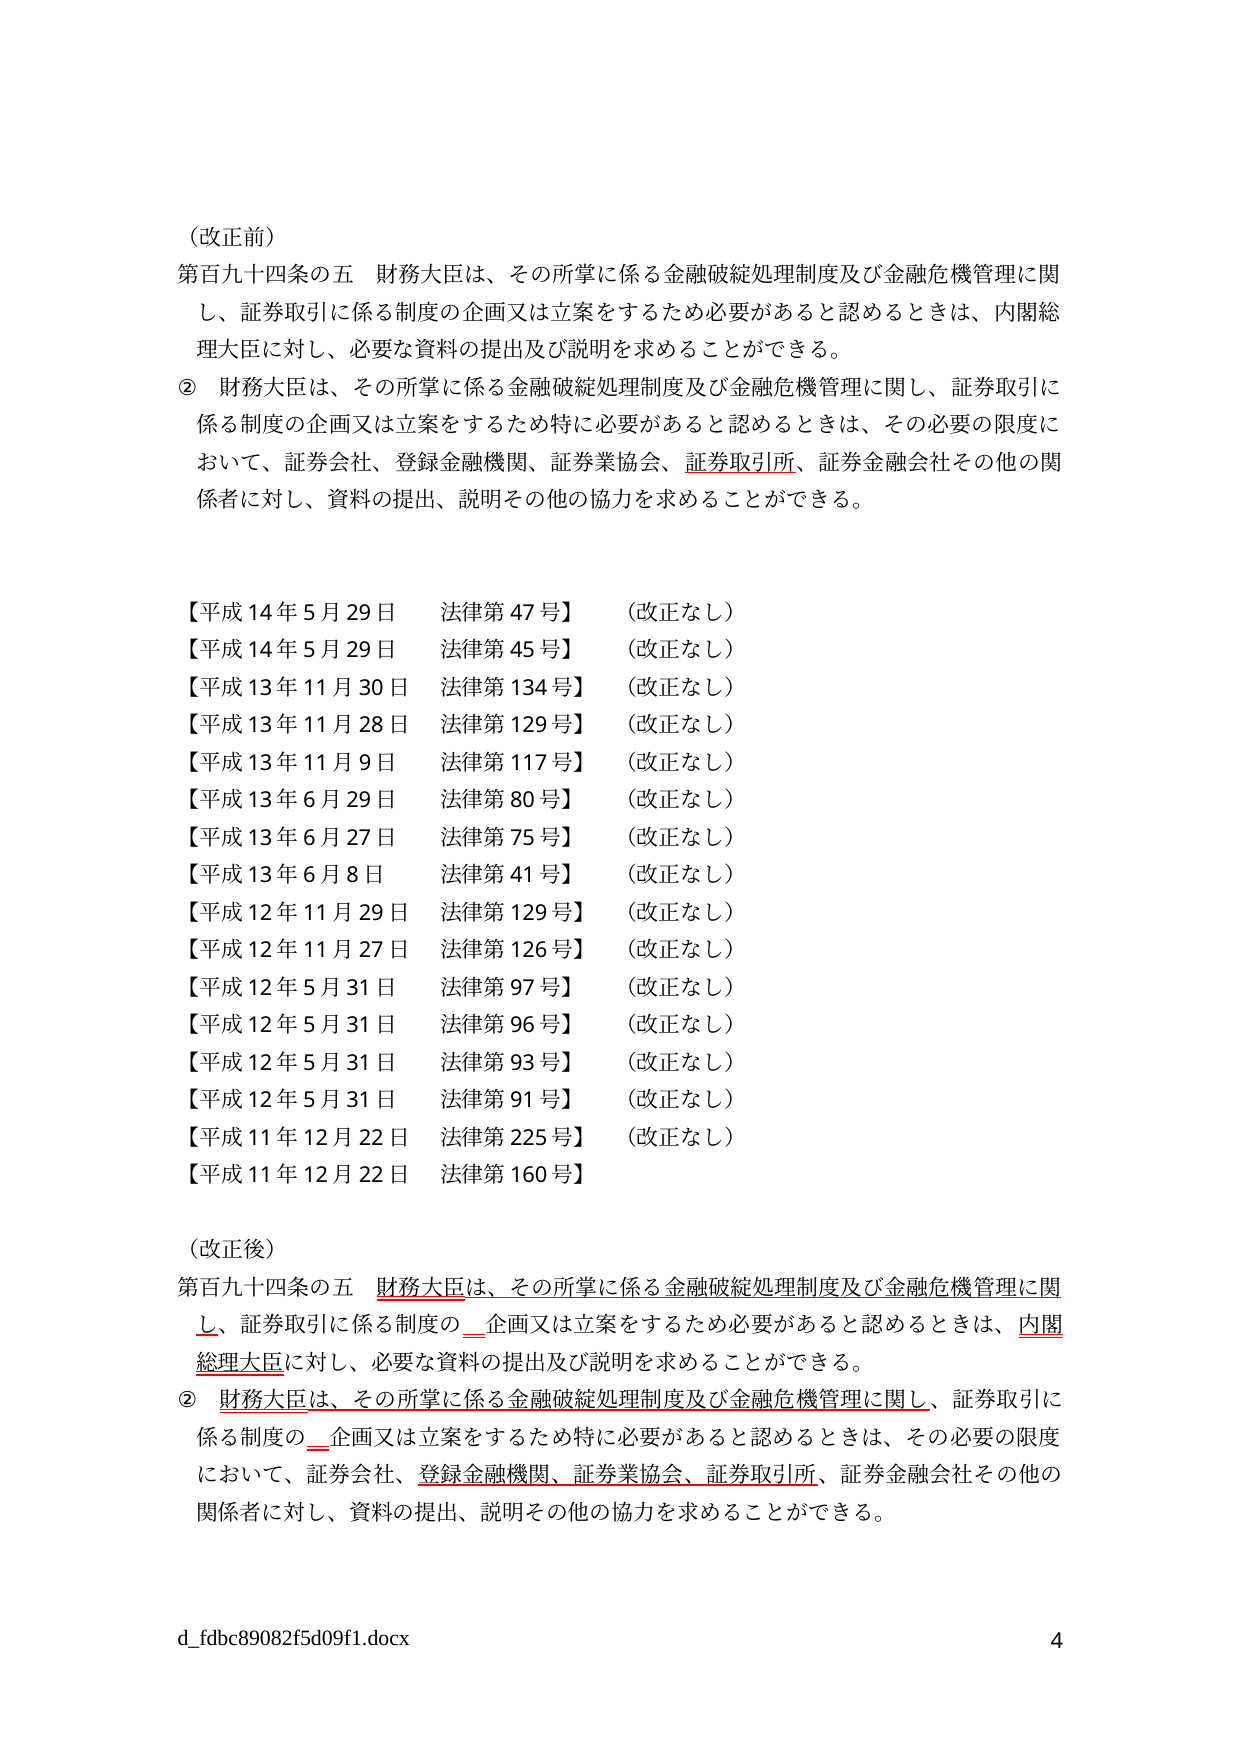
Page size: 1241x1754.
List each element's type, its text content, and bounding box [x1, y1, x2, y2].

text 【平成13年11月28日 法律第129号】 （改正なし） [177, 704, 1063, 742]
text 【平成12年5月31日 法律第91号】 （改正なし） [177, 1079, 1063, 1117]
text 【平成13年11月9日 法律第117号】 （改正なし） [177, 742, 1063, 779]
text ② 財務大臣は、その所掌に係る金融破綻処理制度及び金融危機管理に関し、証券取引に係る制度の 企画又は立案をするため特に必要があると認めるときは、その必要の限度において、証券会社、登録金融機関、証券業協会、証券取引所、証券金融会社その他の関係者に対し、資料の提出、説明その他の協力を求めることができる。 [177, 1379, 1063, 1529]
text 【平成12年5月31日 法律第96号】 （改正なし） [177, 1004, 1063, 1042]
text 【平成14年5月29日 法律第45号】 （改正なし） [177, 629, 1063, 667]
text 【平成11年12月22日 法律第160号】 [177, 1154, 1063, 1192]
text （改正前） [177, 217, 1063, 254]
text （改正後） [177, 1229, 1063, 1267]
text 【平成13年6月29日 法律第80号】 （改正なし） [177, 779, 1063, 817]
text 【平成14年5月29日 法律第47号】 （改正なし） [177, 592, 1063, 629]
text 【平成13年6月27日 法律第75号】 （改正なし） [177, 817, 1063, 854]
text 【平成11年12月22日 法律第225号】 （改正なし） [177, 1117, 1063, 1154]
text 【平成12年5月31日 法律第97号】 （改正なし） [177, 967, 1063, 1004]
text 第百九十四条の五 財務大臣は、その所掌に係る金融破綻処理制度及び金融危機管理に関し、証券取引に係る制度の 企画又は立案をするため必要があると認めるときは、内閣総理大臣に対し、必要な資料の提出及び説明を求めることができる。 [177, 1267, 1063, 1379]
text 【平成12年11月29日 法律第129号】 （改正なし） [177, 892, 1063, 929]
text 【平成12年11月27日 法律第126号】 （改正なし） [177, 929, 1063, 967]
text 第百九十四条の五 財務大臣は、その所掌に係る金融破綻処理制度及び金融危機管理に関し、証券取引に係る制度の企画又は立案をするため必要があると認めるときは、内閣総理大臣に対し、必要な資料の提出及び説明を求めることができる。 [177, 254, 1063, 367]
text 【平成12年5月31日 法律第93号】 （改正なし） [177, 1042, 1063, 1079]
text 【平成13年11月30日 法律第134号】 （改正なし） [177, 667, 1063, 704]
text ② 財務大臣は、その所掌に係る金融破綻処理制度及び金融危機管理に関し、証券取引に係る制度の企画又は立案をするため特に必要があると認めるときは、その必要の限度において、証券会社、登録金融機関、証券業協会、証券取引所、証券金融会社その他の関係者に対し、資料の提出、説明その他の協力を求めることができる。 [177, 367, 1063, 517]
text 【平成13年6月8日 法律第41号】 （改正なし） [177, 854, 1063, 892]
